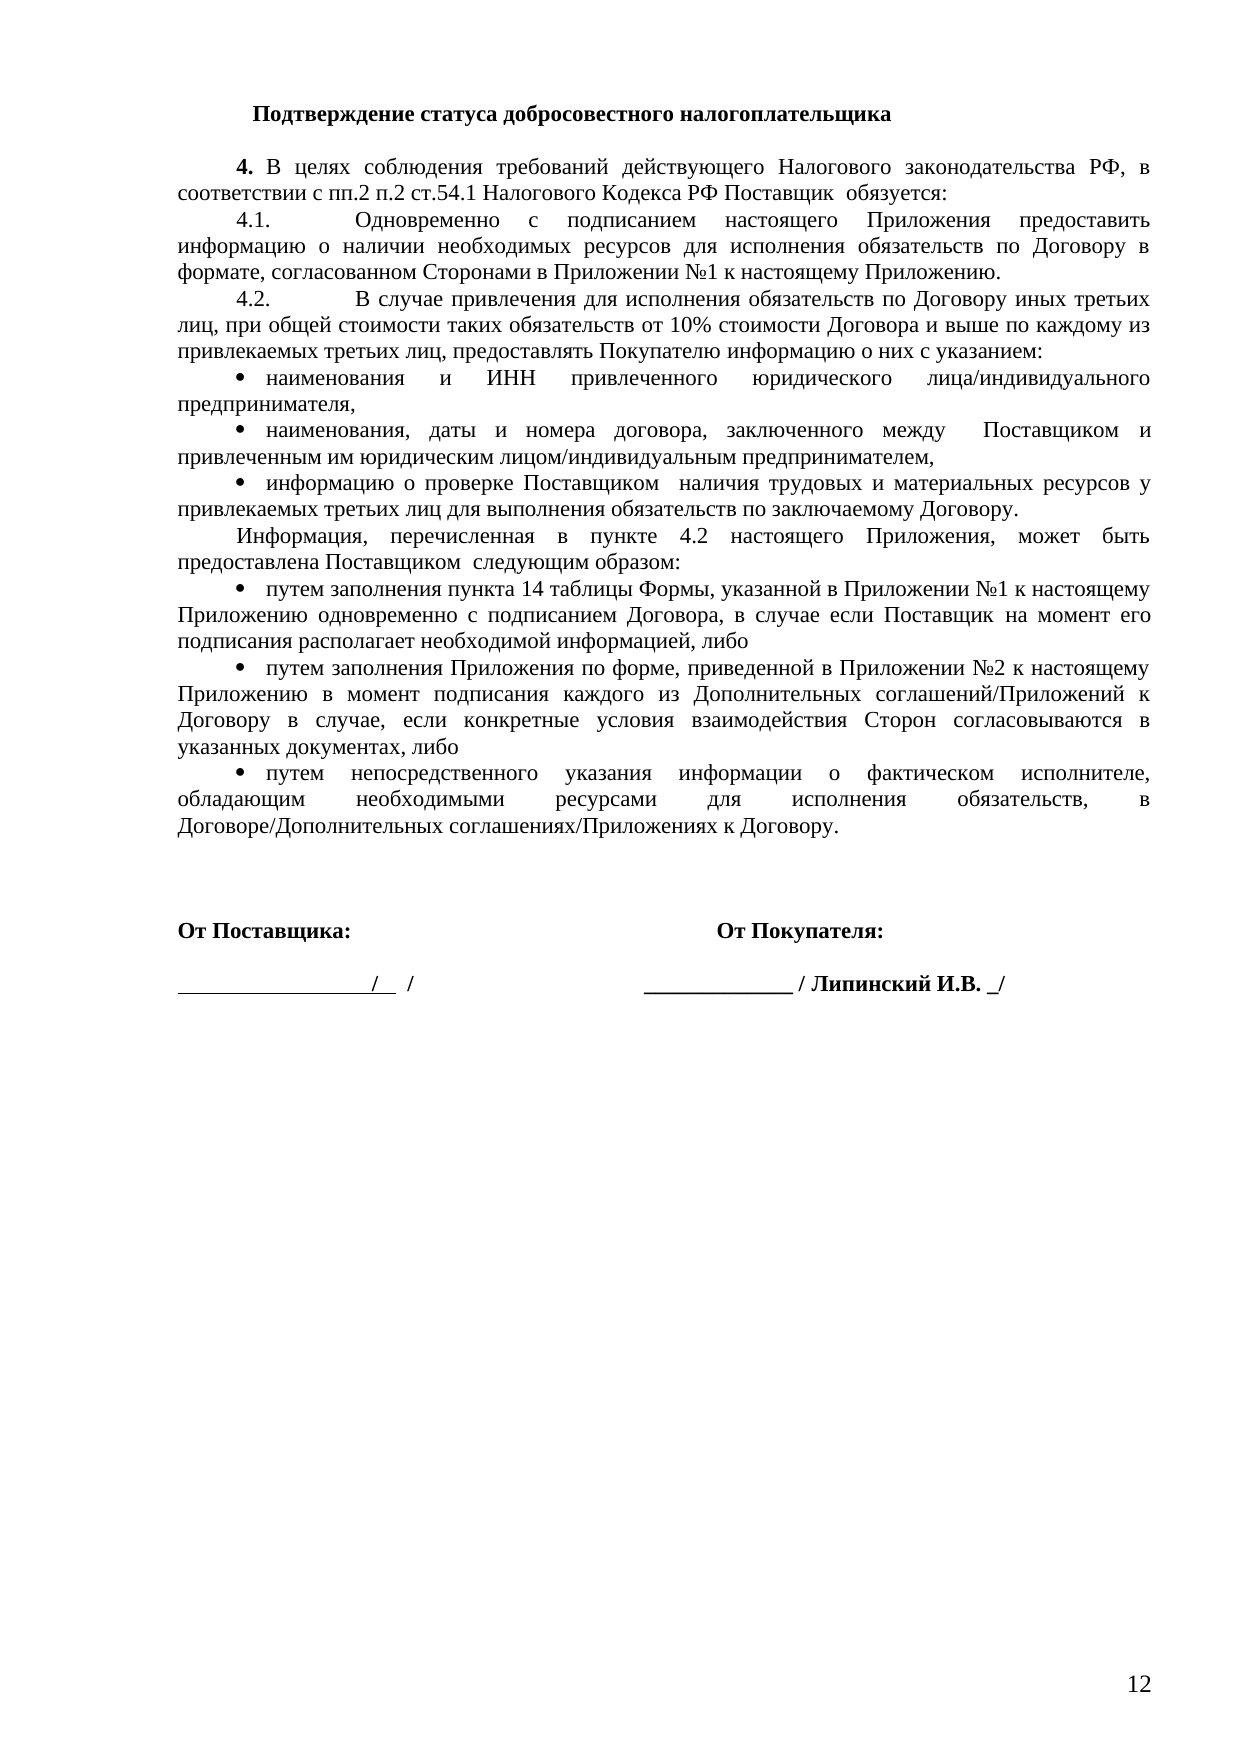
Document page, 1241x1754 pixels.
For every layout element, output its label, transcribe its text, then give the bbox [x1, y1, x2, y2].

list наименования, даты и номера договора, заключенного между и привлеченным им юридическим лицом/индивидуальным предпринимателем, [177, 416, 1152, 469]
list Одновременно с подписанием настоящего Приложения предоставить информацию о наличии необходимых ресурсов для исполнения обязательств по Договору в формате, согласованном Сторонами в Приложении №1 к настоящему Приложению. [177, 206, 1152, 285]
list наименования и ИНН привлеченного юридического лица/индивидуального предпринимателя, [177, 364, 1152, 416]
list путем заполнения пункта 14 таблицы Формы, указанной в Приложении №1 к настоящему Приложению одновременно с подписанием Договора, в случае если на момент его подписания располагает необходимой информацией, либо [177, 574, 1152, 654]
text От Поставщика: От Покупателя: [177, 917, 1152, 943]
list путем непосредственного указания информации о фактическом исполнителе, обладающим необходимыми ресурсами для исполнения обязательств, в Договоре/Дополнительных соглашениях/Приложениях к Договору. [177, 759, 1152, 838]
text Информация, перечисленная в пункте 4.2 настоящего Приложения, может быть предоставлена следующим образом: [177, 522, 1152, 574]
list путем заполнения Приложения по форме, приведенной в Приложении №2 к настоящему Приложению в момент подписания каждого из Дополнительных соглашений/Приложений к Договору в случае, если конкретные условия взаимодействия Сторон согласовываются в указанных документах, либо [177, 654, 1152, 759]
text Подтверждение статуса добросовестного налогоплательщика [177, 100, 1152, 127]
list В целях соблюдения требований действующего Налогового законодательства РФ, в соответствии с пп.2 п.2 ст.54.1 Налогового Кодекса РФ обязуется: [177, 153, 1152, 206]
text / / _____________ / Липинский И.В. _/ [177, 970, 1152, 996]
list информацию о проверке наличия трудовых и материальных ресурсов у привлекаемых третьих лиц для выполнения обязательств по заключаемому Договору. [177, 469, 1152, 522]
list В случае привлечения для исполнения обязательств по Договору иных третьих лиц, при общей стоимости таких обязательств от 10% стоимости Договора и выше по каждому из привлекаемых третьих лиц, предоставлять информацию о них с указанием: [177, 285, 1152, 364]
